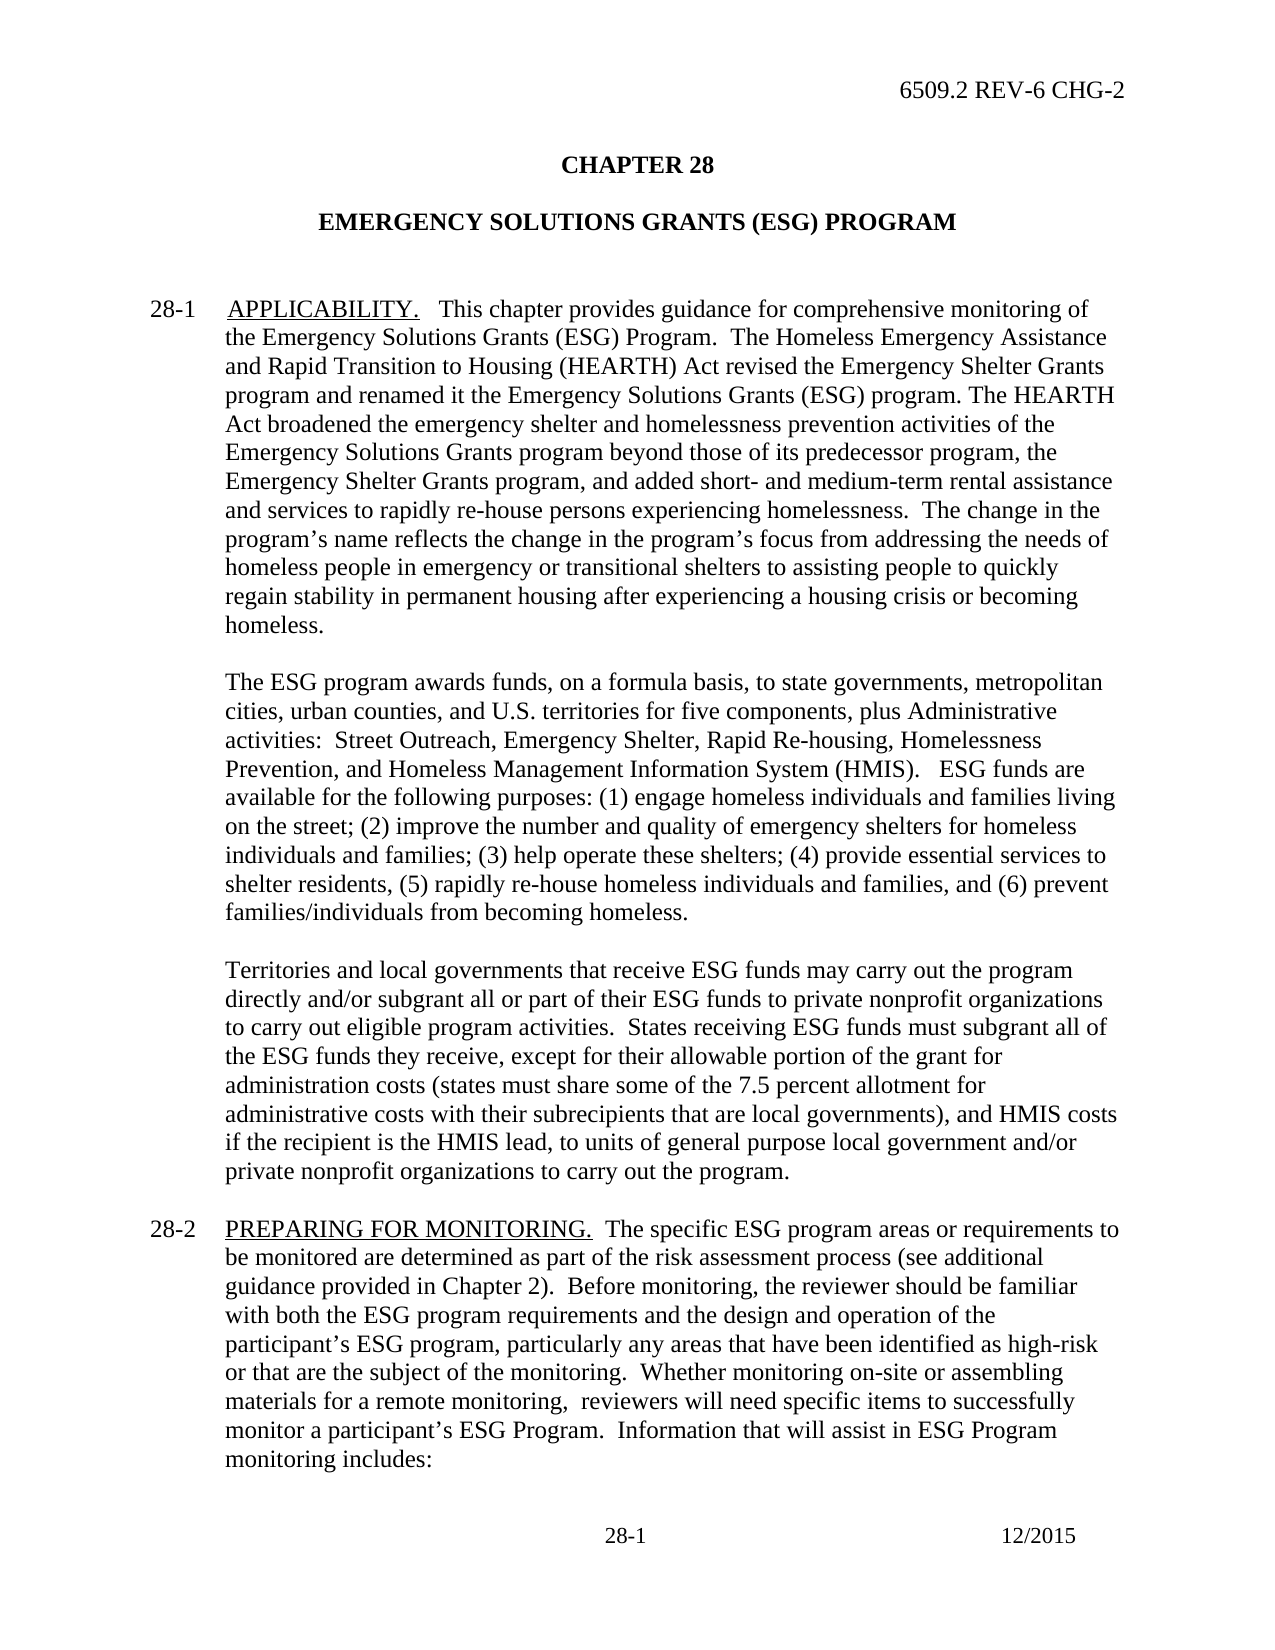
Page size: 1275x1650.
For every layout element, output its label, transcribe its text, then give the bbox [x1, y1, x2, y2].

text 28-1 APPLICABILITY. This chapter provides guidance for comprehensive monitoring of the Emergency Solutions Grants (ESG) Program. The Homeless Emergency Assistance and Rapid Transition to Housing (HEARTH) Act revised the Emergency Shelter Grants program and renamed it the Emergency Solutions Grants (ESG) program. The HEARTH Act broadened the emergency shelter and homelessness prevention activities of the Emergency Solutions Grants program beyond those of its predecessor program, the Emergency Shelter Grants program, and added short- and medium-term rental assistance and services to rapidly re-house persons experiencing homelessness. The change in the program’s name reflects the change in the program’s focus from addressing the needs of homeless people in emergency or transitional shelters to assisting people to quickly regain stability in permanent housing after experiencing a housing crisis or becoming homeless. [150, 294, 1125, 639]
text The ESG program awards funds, on a formula basis, to state governments, metropolitan cities, urban counties, and U.S. territories for five components, plus Administrative activities: Street Outreach, Emergency Shelter, Rapid Re-housing, Homelessness Prevention, and Homeless Management Information System (HMIS). ESG funds are available for the following purposes: (1) engage homeless individuals and families living on the street; (2) improve the number and quality of emergency shelters for homeless individuals and families; (3) help operate these shelters; (4) provide essential services to shelter residents, (5) rapidly re-house homeless individuals and families, and (6) prevent families/individuals from becoming homeless. [150, 667, 1125, 926]
list 28-2 PREPARING FOR MONITORING. The specific ESG program areas or requirements to be monitored are determined as part of the risk assessment process (see additional guidance provided in Chapter 2). Before monitoring, the reviewer should be familiar with both the ESG program requirements and the design and operation of the participant’s ESG program, particularly any areas that have been identified as high-risk or that are the subject of the monitoring. Whether monitoring on-site or assembling materials for a remote monitoring, reviewers will need specific items to successfully monitor a participant’s ESG Program. Information that will assist in ESG Program monitoring includes: [150, 1214, 1125, 1472]
text Territories and local governments that receive ESG funds may carry out the program directly and/or subgrant all or part of their ESG funds to private nonprofit organizations to carry out eligible program activities. States receiving ESG funds must subgrant all of the ESG funds they receive, except for their allowable portion of the grant for administration costs (states must share some of the 7.5 percent allotment for administrative costs with their subrecipients that are local governments), and HMIS costs if the recipient is the HMIS lead, to units of general purpose local government and/or private nonprofit organizations to carry out the program. [225, 955, 1125, 1185]
list CHAPTER 28 [150, 150, 1125, 179]
list EMERGENCY SOLUTIONS GRANTS (ESG) PROGRAM [150, 207, 1125, 236]
